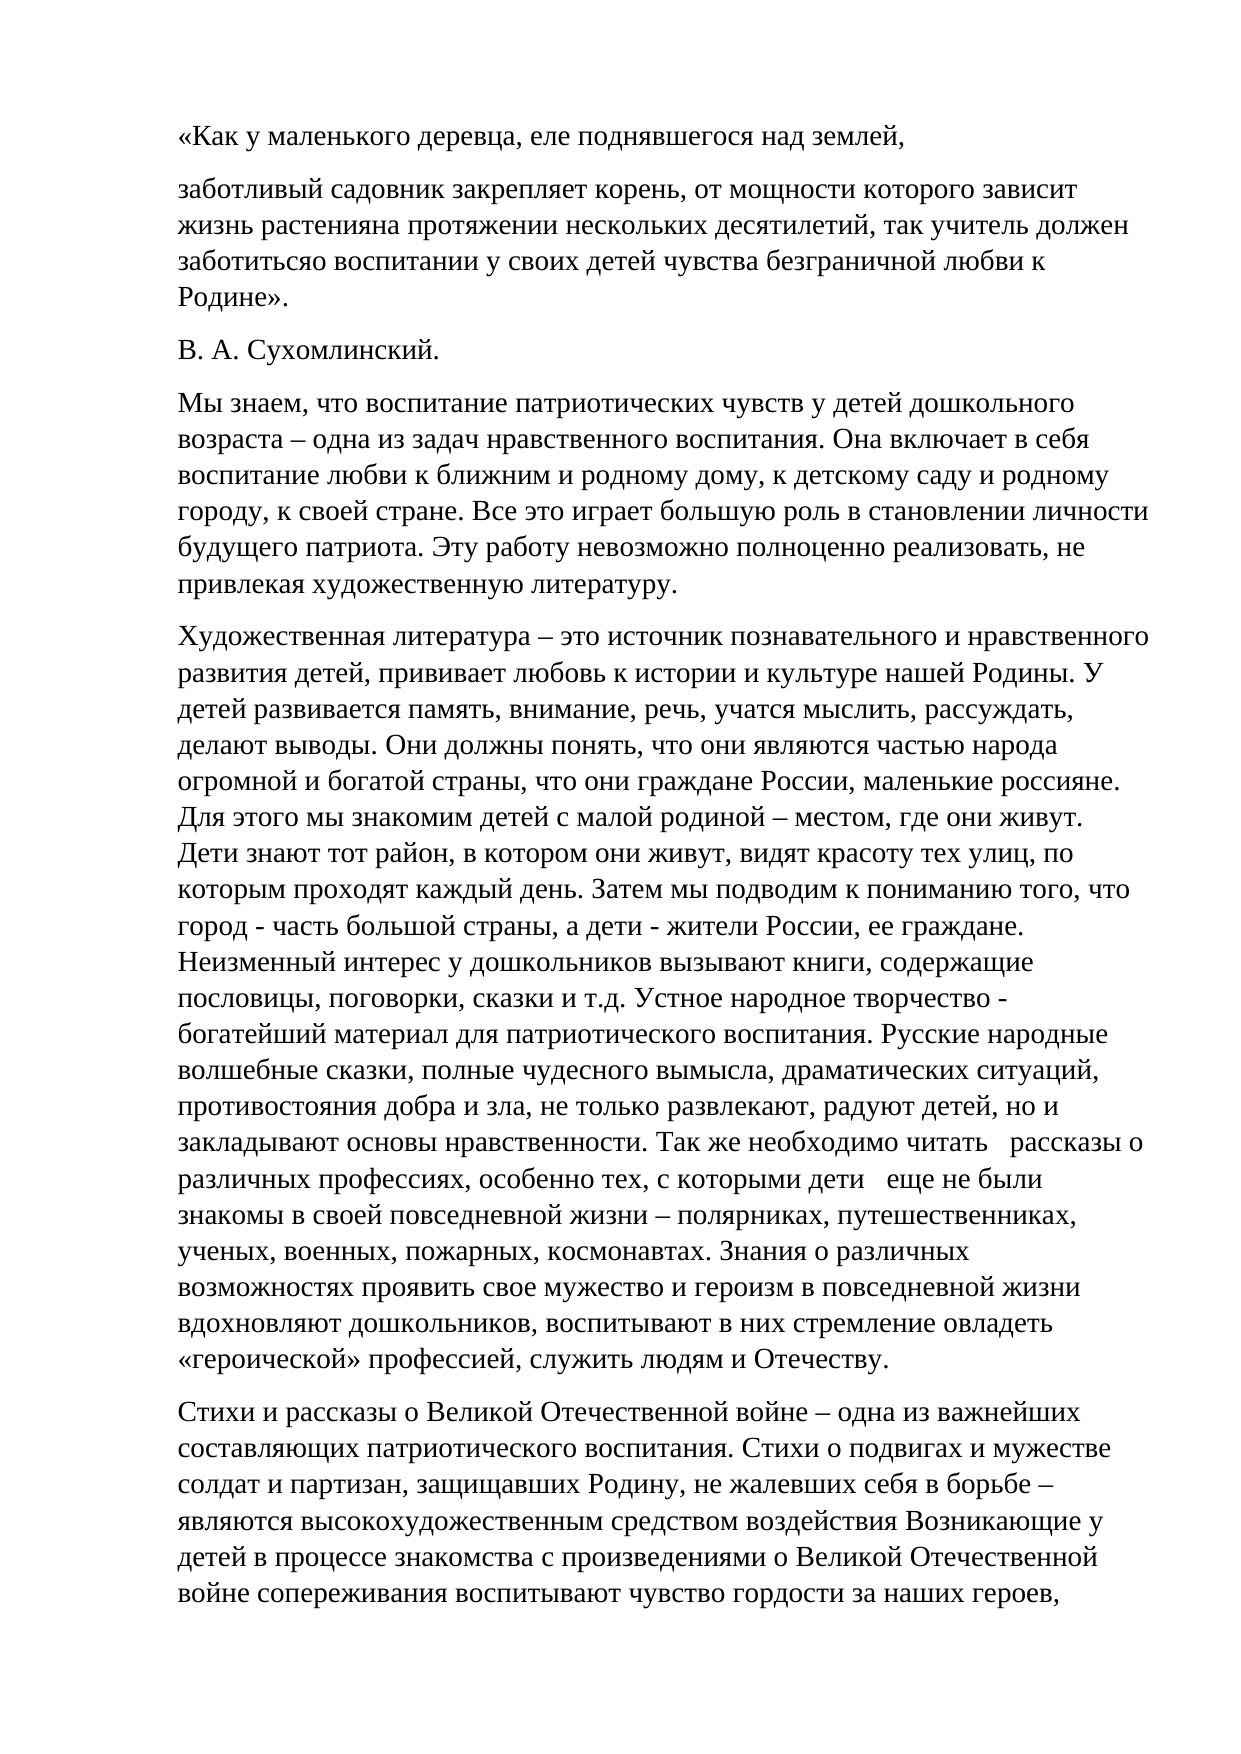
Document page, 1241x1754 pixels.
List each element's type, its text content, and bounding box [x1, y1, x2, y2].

text В. А. Сухомлинский. [177, 332, 1152, 366]
text заботливый садовник закрепляет корень, от мощности которого зависит жизнь растенияна протяжении нескольких десятилетий, так учитель должен заботитьсяо воспитании у своих детей чувства безграничной любви к Родине». [177, 171, 1152, 313]
text Художественная литература – это источник познавательного и нравственного развития детей, прививает любовь к истории и культуре нашей Родины. У детей развивается память, внимание, речь, учатся мыслить, рассуждать, делают выводы. Они должны понять, что они являются частью народа огромной и богатой страны, что они граждане России, маленькие россияне. Для этого мы знакомим детей с малой родиной – местом, где они живут. Дети знают тот район, в котором они живут, видят красоту тех улиц, по которым проходят каждый день. Затем мы подводим к пониманию того, что город - часть большой страны, а дети - жители России, ее граждане. Неизменный интерес у дошкольников вызывают книги, содержащие пословицы, поговорки, сказки и т.д. Устное народное творчество -богатейший материал для патриотического воспитания. Русские народные волшебные сказки, полные чудесного вымысла, драматических ситуаций, противостояния добра и зла, не только развлекают, радуют детей, но и закладывают основы нравственности. Так же необходимо читать рассказы о различных профессиях, особенно тех, с которыми дети еще не были знакомы в своей повседневной жизни – полярниках, путешественниках, ученых, военных, пожарных, космонавтах. Знания о различных возможностях проявить свое мужество и героизм в повседневной жизни вдохновляют дошкольников, воспитывают в них стремление овладеть «героической» профессией, служить людям и Отечеству. [177, 618, 1152, 1375]
text «Как у маленького деревца, еле поднявшегося над землей, [177, 118, 1152, 152]
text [177, 1394, 1152, 1608]
text Мы знаем, что воспитание патриотических чувств у детей дошкольного возраста – одна из задач нравственного воспитания. Она включает в себя воспитание любви к ближним и родному дому, к детскому саду и родному городу, к своей стране. Все это играет большую роль в становлении личности будущего патриота. Эту работу невозможно полноценно реализовать, не привлекая художественную литературу. [177, 385, 1152, 599]
